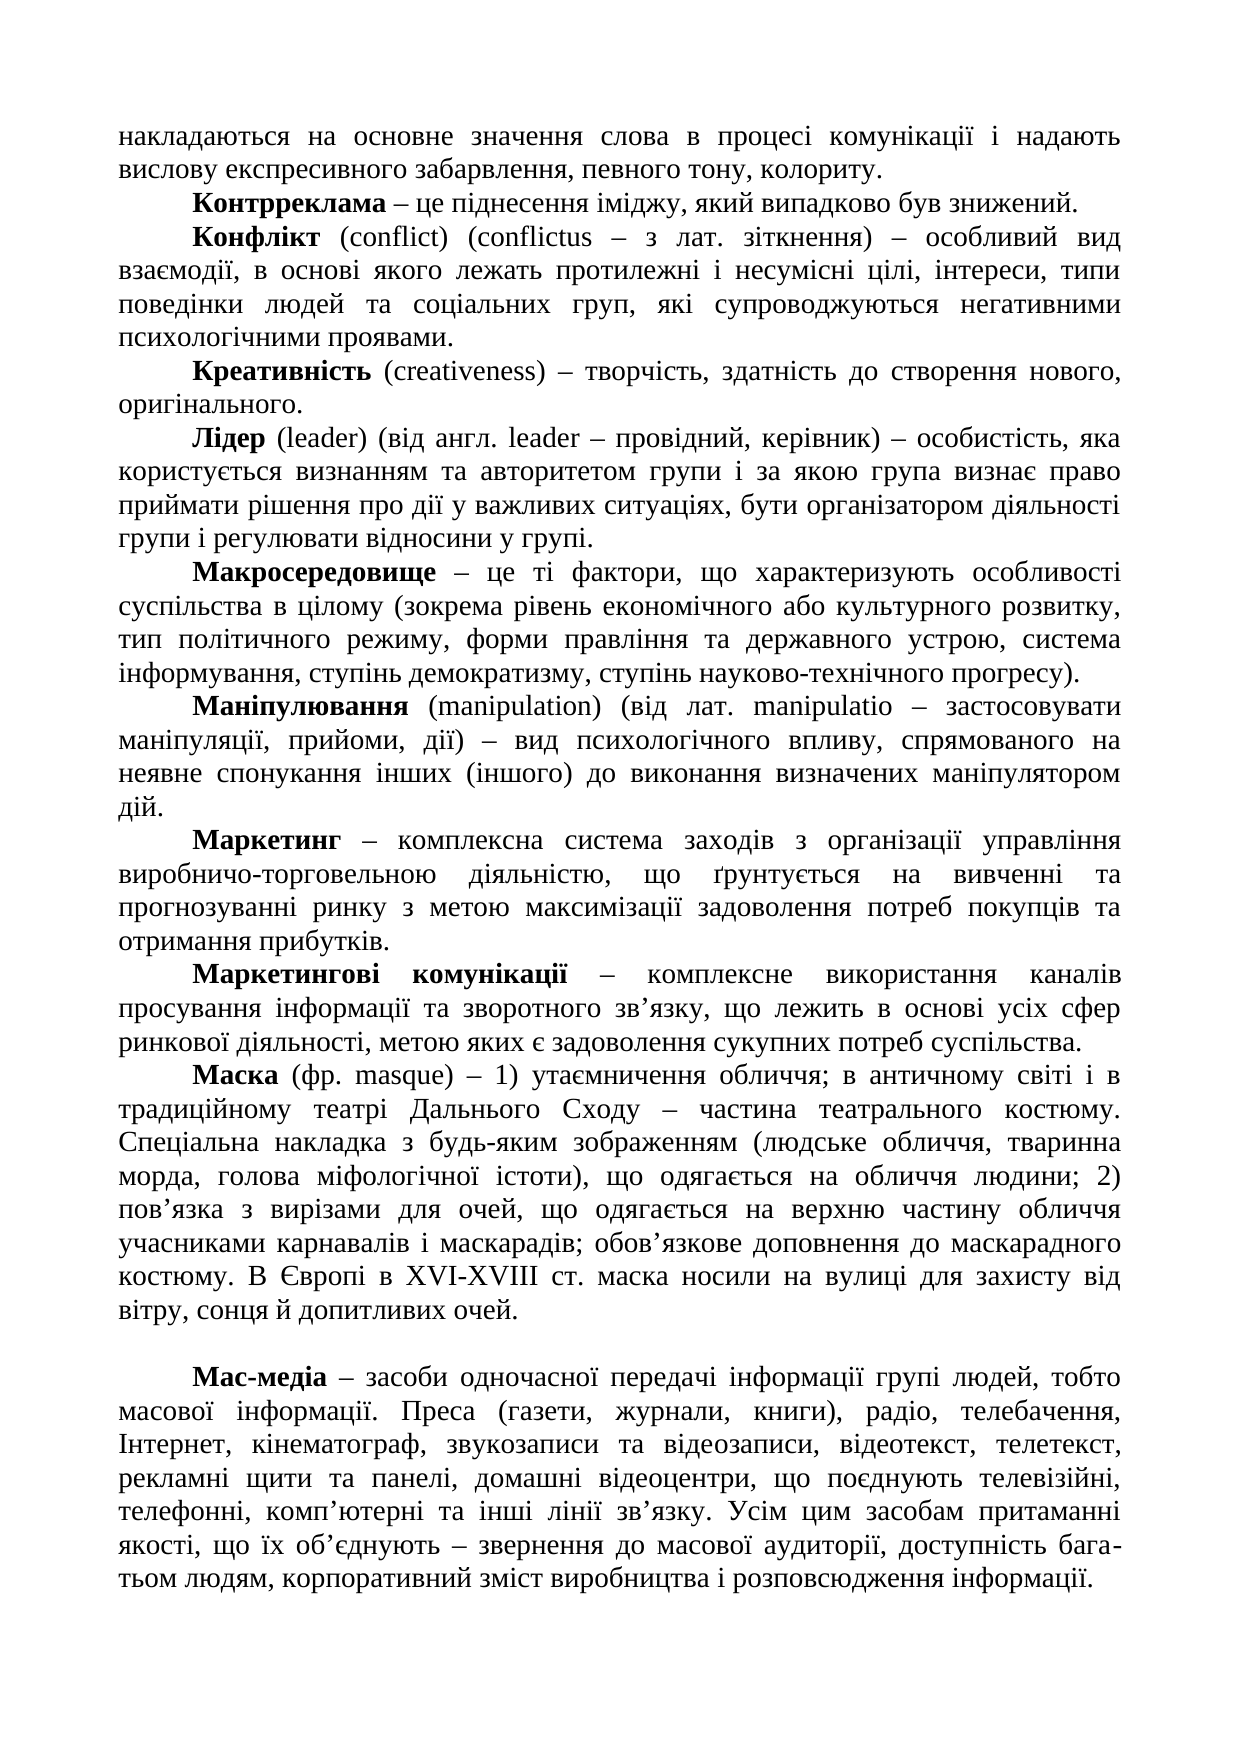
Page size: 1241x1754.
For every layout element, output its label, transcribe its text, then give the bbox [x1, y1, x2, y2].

text Контрреклама – це піднесення іміджу, який випадково був знижений. [118, 185, 1122, 219]
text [118, 118, 1122, 185]
text Маска (фр. masque) – 1) утаємничення обличчя; в античному світі і в традиційному театрі Дальнього Сходу – частина театрального костюму. Спеціальна накладка з будь-яким зображенням (людське обличчя, тваринна морда, голова міфологічної істоти), що одягається на обличчя людини; 2) пов’язка з вирізами для очей, що одягається на верхню частину обличчя учасниками карнавалів і маскарадів; обов’язкове доповнення до маскарадного костюму. В Європі в XVI-XVIII ст. маска носили на вулиці для захисту від вітру, сонця й допитливих очей. [118, 1057, 1122, 1326]
text Креативність (creativeness) – творчість, здатність до створення нового, оригінального. [118, 353, 1122, 420]
text Лідер (leader) (від англ. leader – провідний, керівник) – особистість, яка користується визнанням та авторитетом групи і за якою група визнає право приймати рішення про дії у важливих ситуаціях, бути організатором діяльності групи і регулювати відносини у групі. [118, 420, 1122, 554]
text Мас-медіа – засоби одночасної передачі інформації групі людей, тобто масової інформації. Преса (газети, журнали, книги), радіо, телебачення, Інтернет, кінематограф, звукозаписи та відеозаписи, відеотекст, телетекст, рекламні щити та панелі, домашні відеоцентри, що поєднують телевізійні, телефонні, комп’ютерні та інші лінії зв’язку. Усім цим засобам притаманні якості, що їх об’єднують – звернення до масової аудиторії, доступність багатьом людям, корпоративний зміст виробництва і розповсюдження інформації. [118, 1359, 1122, 1594]
text Маркетингові комунікації – комплексне використання каналів просування інформації та зворотного зв’язку, що лежить в основі усіх сфер ринкової діяльності, метою яких є задоволення сукупних потреб суспільства. [118, 957, 1122, 1057]
text Маніпулювання (manipulation) (від лат. manipulatio – застосовувати маніпуляції, прийоми, дії) – вид психологічного впливу, спрямованого на неявне спонукання інших (іншого) до виконання визначених маніпулятором дій. [118, 688, 1122, 822]
text Макросередовище – це ті фактори, що характеризують особливості суспільства в цілому (зокрема рівень економічного або культурного розвитку, тип політичного режиму, форми правління та державного устрою, система інформування, ступінь демократизму, ступінь науково-технічного прогресу). [118, 554, 1122, 688]
text Маркетинг – комплексна система заходів з організації управління виробничо-торговельною діяльністю, що ґрунтується на вивченні та прогнозуванні ринку з метою максимізації задоволення потреб покупців та отримання прибутків. [118, 822, 1122, 957]
text Конфлікт (conflict) (conflictus – з лат. зіткнення) – особливий вид взаємодії, в основі якого лежать протилежні і несумісні цілі, інтереси, типи поведінки людей та соціальних груп, які супроводжуються негативними психологічними проявами. [118, 219, 1122, 353]
